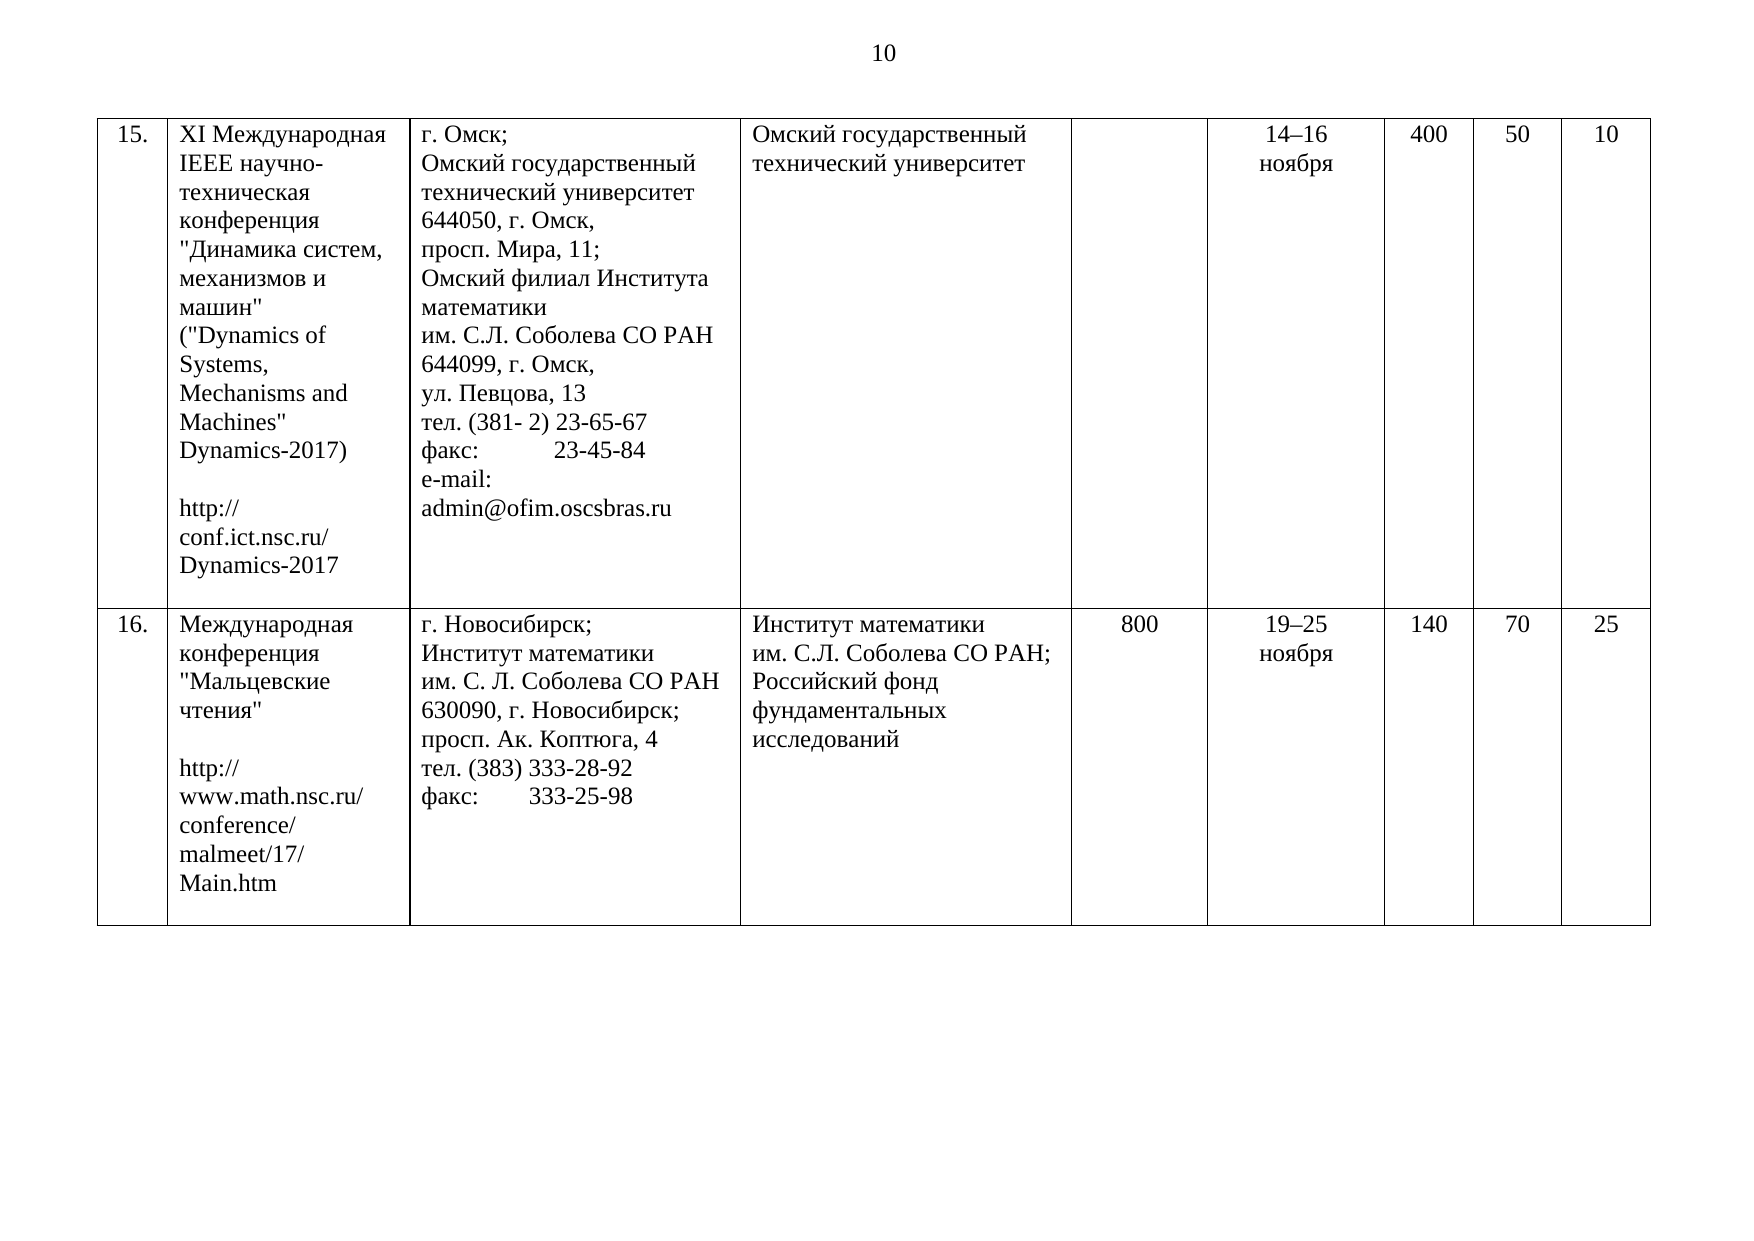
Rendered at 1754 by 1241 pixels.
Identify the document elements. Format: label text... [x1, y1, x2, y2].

table_cell 800 [1072, 609, 1207, 925]
table_cell 50 [1474, 119, 1561, 608]
table_cell 15. [98, 119, 167, 608]
table_cell [1072, 119, 1207, 608]
table_cell 10 [1562, 119, 1650, 608]
table_cell XI Международная IEEE научно-техническая конференция "Динамика систем, механизмов и машин" ("Dynamics of Systems, Mechanisms and Machines" Dynamics-2017) http://conf.ict.nsc.ru/Dynamics-2017 [168, 119, 409, 608]
table_cell 400 [1385, 119, 1473, 608]
table_cell 14–16 ноября [1208, 119, 1384, 608]
table_cell 16. [98, 609, 167, 925]
table_cell 25 [1562, 609, 1650, 925]
table_cell г. Омск; Омский государственный технический университет 644050, г. Омск, просп. Мира, 11; Омский филиал Института математики им. С.Л. Соболева СО РАН 644099, г. Омск, ул. Певцова, 13 тел. (381- 2) 23-65-67 факс: 23-45-84 e-mail: admin@ofim.oscsbras.ru [411, 119, 740, 608]
table_cell Международная конференция "Мальцевские чтения" http://www.math.nsc.ru/conference/malmeet/17/Main.htm [168, 609, 409, 925]
table_cell 19–25 ноября [1208, 609, 1384, 925]
table_cell Институт математики им. С.Л. Соболева СО РАН; Российский фонд фундаментальных исследований [741, 609, 1071, 925]
table_cell г. Новосибирск; Институт математики им. С. Л. Соболева СО РАН 630090, г. Новосибирск; просп. Ак. Коптюга, 4 тел. (383) 333-28-92 факс: 333-25-98 [411, 609, 740, 925]
table_cell 140 [1385, 609, 1473, 925]
table_cell 70 [1474, 609, 1561, 925]
table_cell Омский государственный технический университет [741, 119, 1071, 608]
